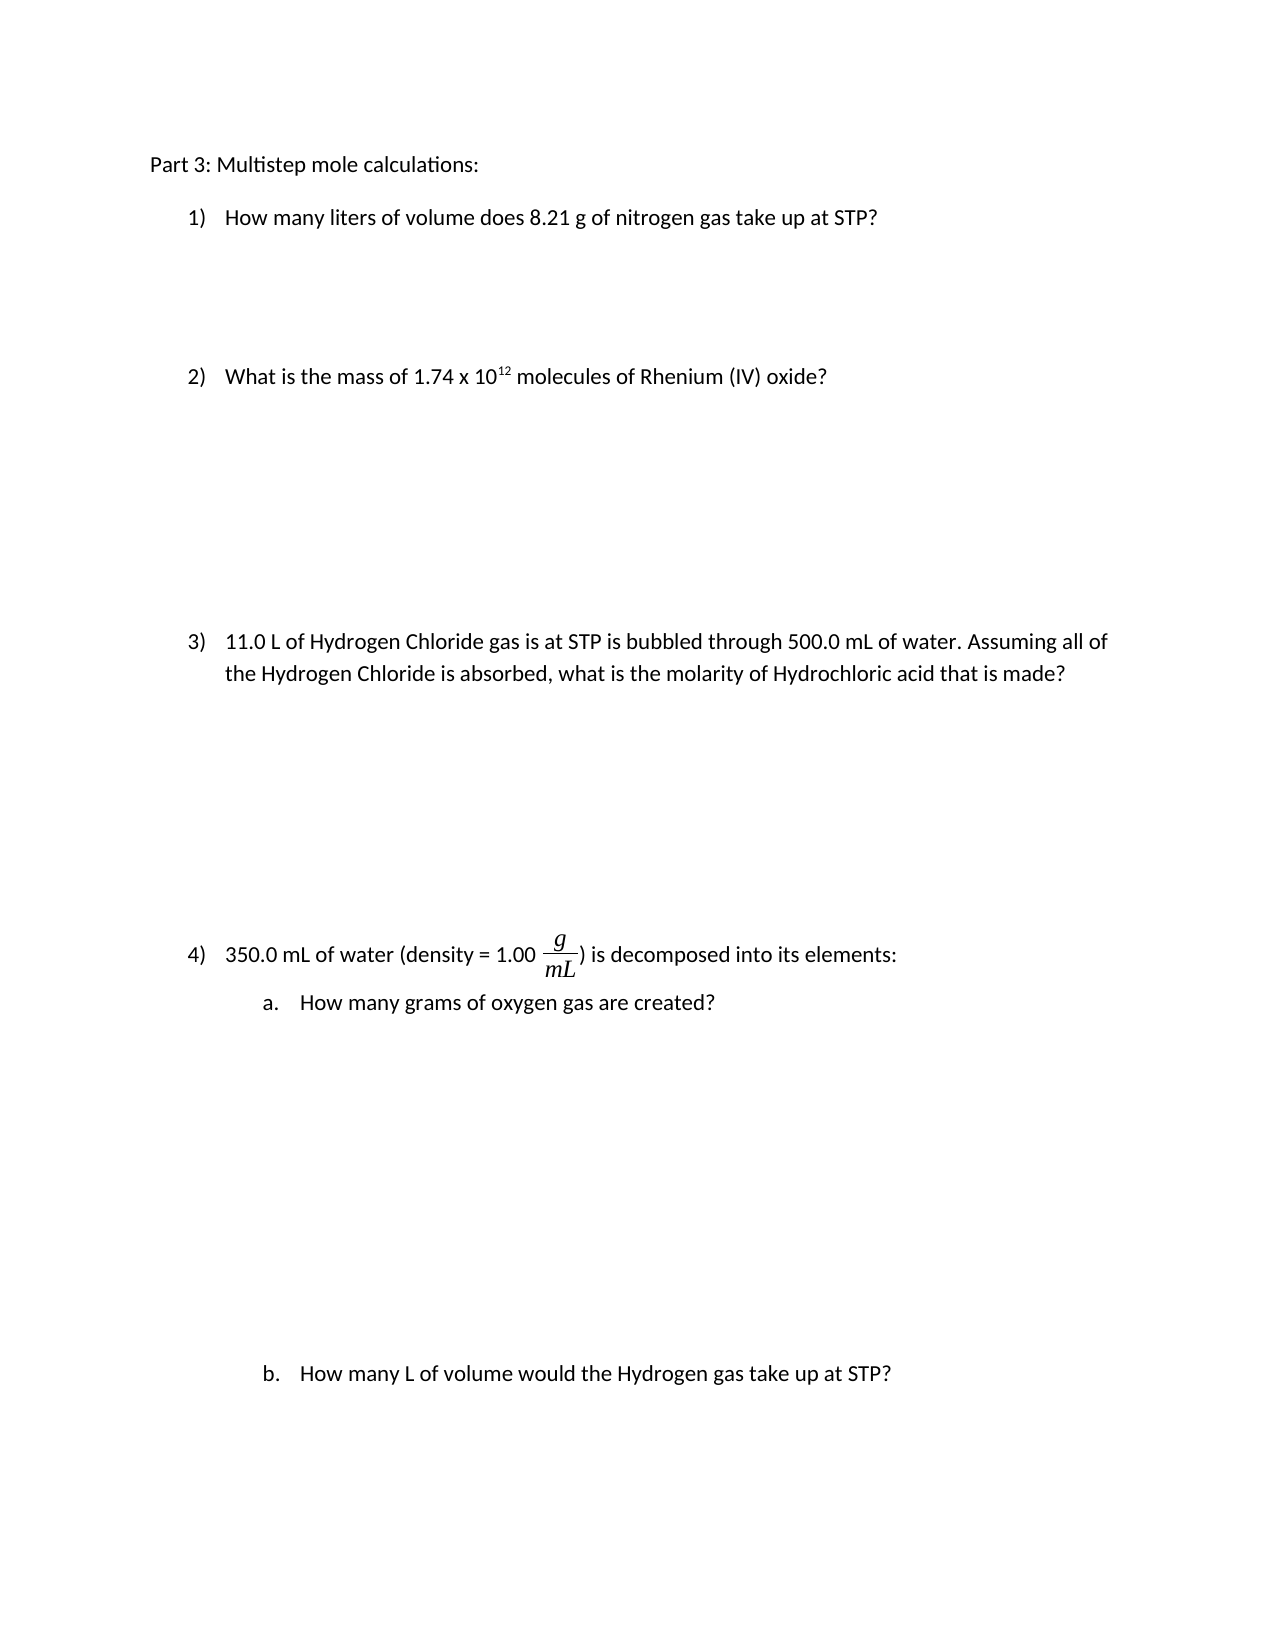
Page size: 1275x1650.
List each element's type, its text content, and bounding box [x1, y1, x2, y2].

list 11.0 L of Hydrogen Chloride gas is at STP is bubbled through 500.0 mL of water. Assuming all of the Hydrogen Chloride is absorbed, what is the molarity of Hydrochloric acid that is made? [187, 627, 1125, 687]
text Part 3: Multistep mole calculations: [150, 150, 1125, 178]
list How many liters of volume does 8.21 g of nitrogen gas take up at STP? [187, 203, 1125, 231]
list 350.0 mL of water (density = 1.00 ) is decomposed into its elements: [187, 924, 1125, 983]
list How many L of volume would the Hydrogen gas take up at STP? [262, 1359, 1125, 1387]
list What is the mass of 1.74 x 1012 molecules of Rhenium (IV) oxide? [187, 362, 1125, 390]
list How many grams of oxygen gas are created? [262, 988, 1125, 1016]
